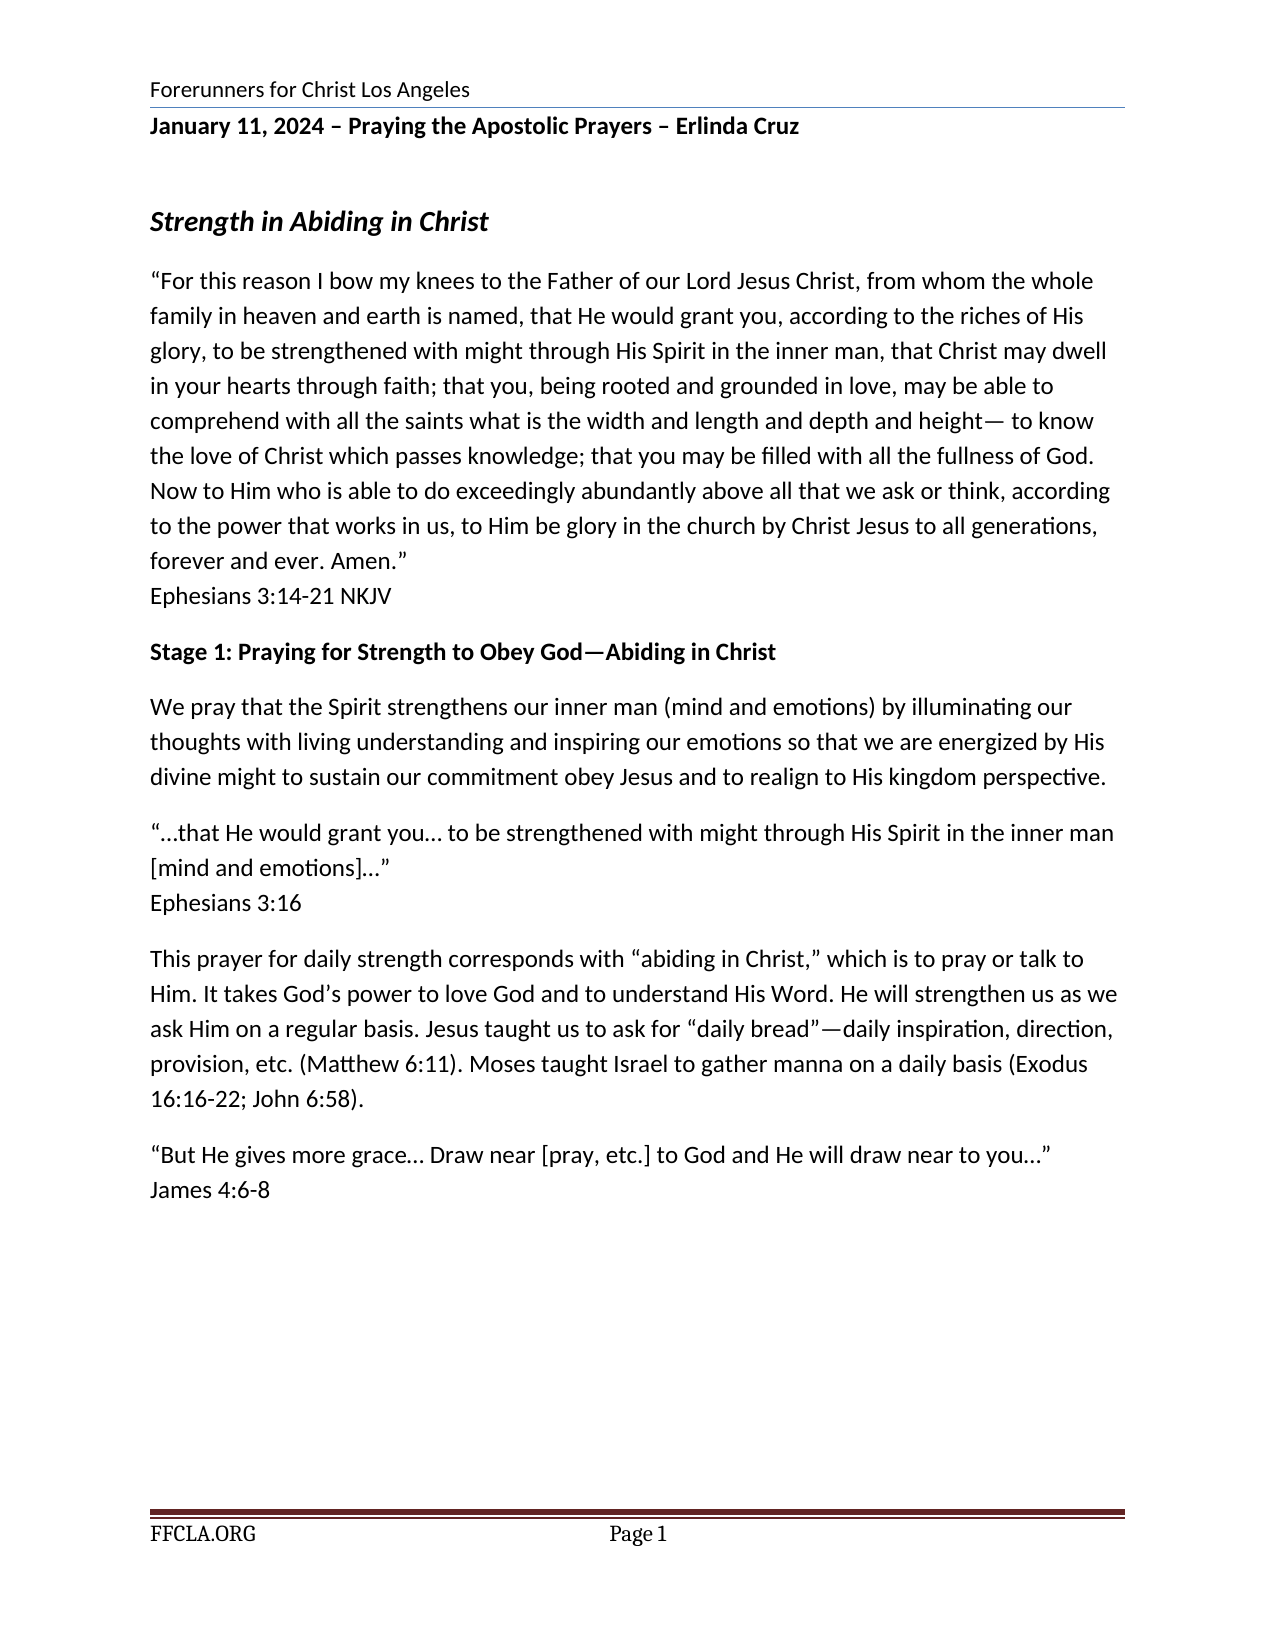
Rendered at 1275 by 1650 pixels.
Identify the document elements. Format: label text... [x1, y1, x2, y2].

text “…that He would grant you… to be strengthened with might through His Spirit in the inner man [mind and emotions]…” Ephesians 3:16 [150, 817, 1125, 918]
text Stage 1: Praying for Strength to Obey God—Abiding in Christ [150, 636, 1125, 666]
text This prayer for daily strength corresponds with “abiding in Christ,” which is to pray or talk to Him. It takes God’s power to love God and to understand His Word. He will strengthen us as we ask Him on a regular basis. Jesus taught us to ask for “daily bread”—daily inspiration, direction, provision, etc. (Matthew 6:11). Moses taught Israel to gather manna on a daily basis (Exodus 16:16-22; John 6:58). [150, 943, 1125, 1114]
text “For this reason I bow my knees to the Father of our Lord Jesus Christ, from whom the whole family in heaven and earth is named, that He would grant you, according to the riches of His glory, to be strengthened with might through His Spirit in the inner man, that Christ may dwell in your hearts through faith; that you, being rooted and grounded in love, may be able to comprehend with all the saints what is the width and length and depth and height— to know the love of Christ which passes knowledge; that you may be filled with all the fullness of God. Now to Him who is able to do exceedingly abundantly above all that we ask or think, according to the power that works in us, to Him be glory in the church by Christ Jesus to all generations, forever and ever. Amen.” Ephesians 3:14-21 NKJV [150, 265, 1125, 610]
text We pray that the Spirit strengthens our inner man (mind and emotions) by illuminating our thoughts with living understanding and inspiring our emotions so that we are energized by His divine might to sustain our commitment obey Jesus and to realign to His kingdom perspective. [150, 691, 1125, 792]
text Strength in Abiding in Christ [150, 203, 1125, 239]
text “But He gives more grace… Draw near [pray, etc.] to God and He will draw near to you…” James 4:6-8 [150, 1139, 1125, 1204]
